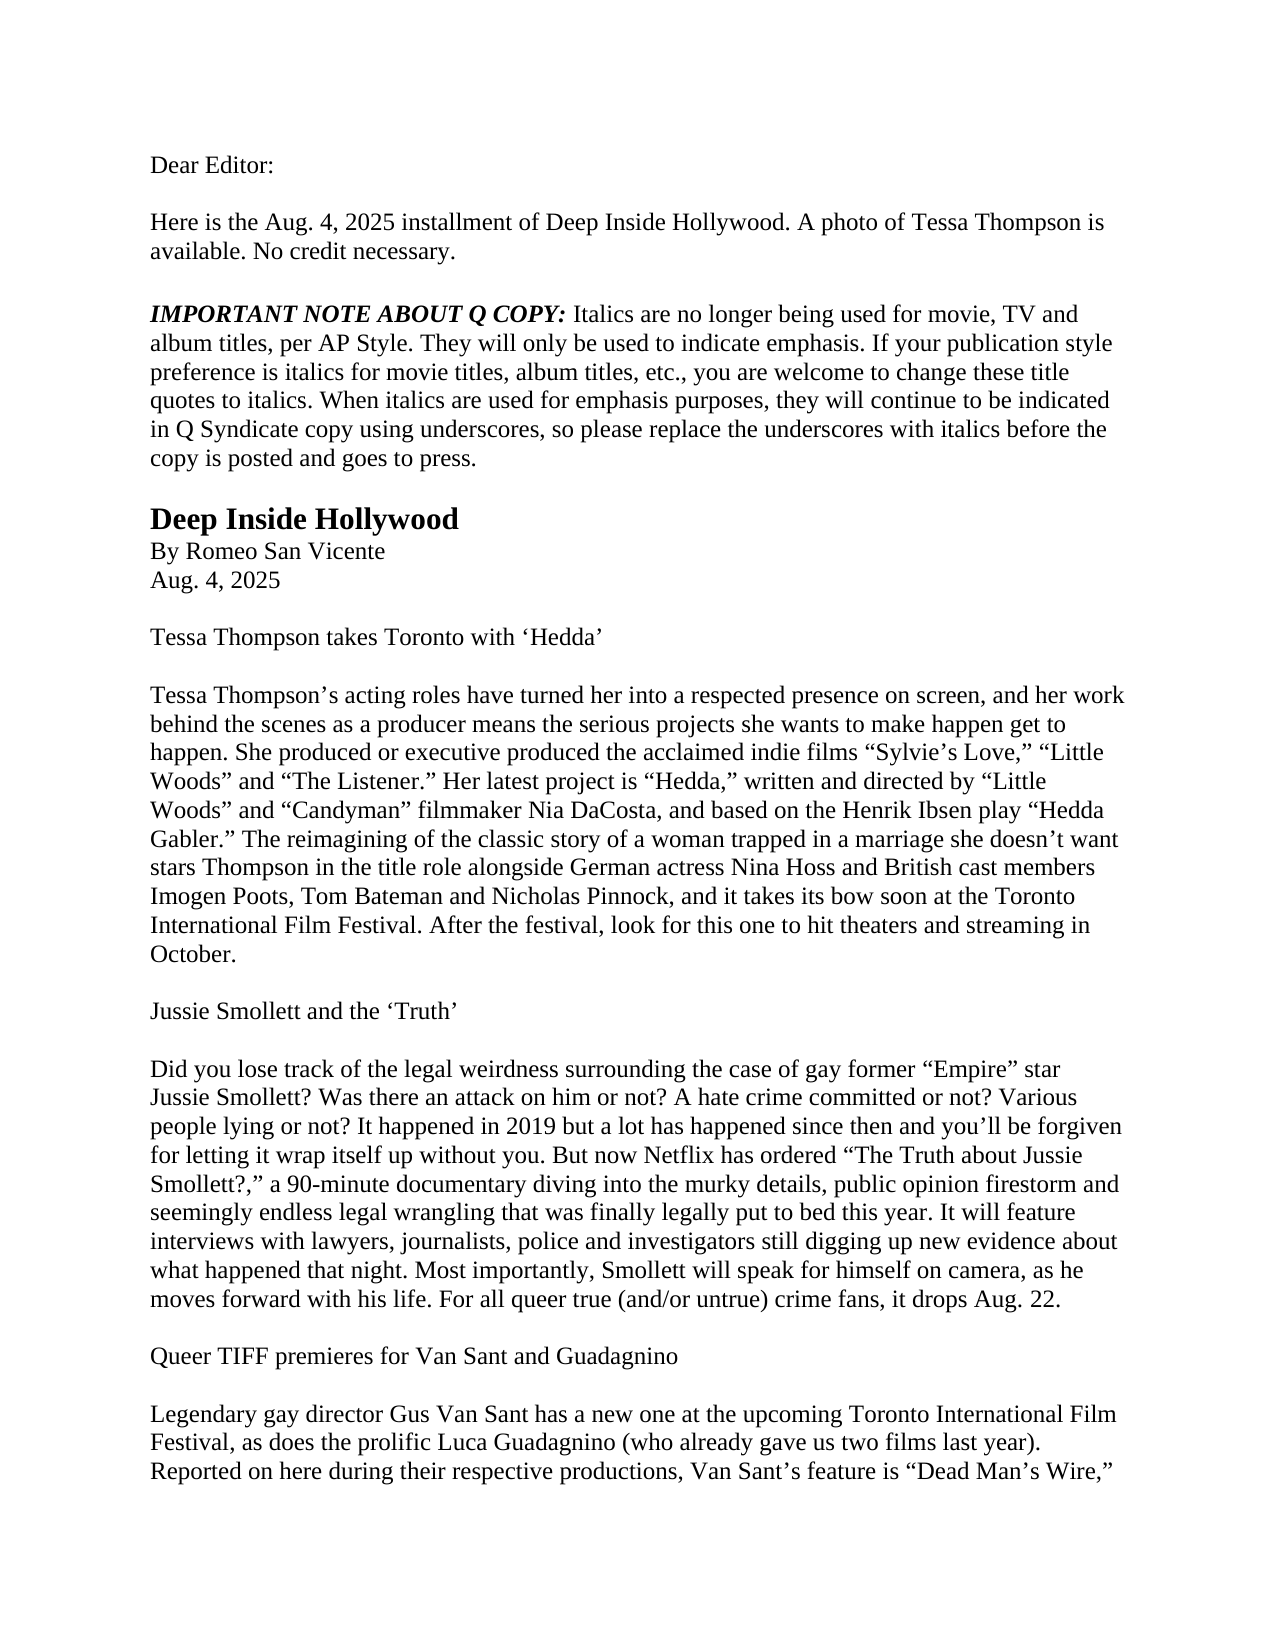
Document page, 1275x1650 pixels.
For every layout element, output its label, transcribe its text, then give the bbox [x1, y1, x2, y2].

text Queer TIFF premieres for Van Sant and Guadagnino [150, 1341, 1125, 1370]
text Did you lose track of the legal weirdness surrounding the case of gay former “Empire” star Jussie Smollett? Was there an attack on him or not? A hate crime committed or not? Various people lying or not? It happened in 2019 but a lot has happened since then and you’ll be forgiven for letting it wrap itself up without you. But now Netflix has ordered “The Truth about Jussie Smollett?,” a 90-minute documentary diving into the murky details, public opinion firestorm and seemingly endless legal wrangling that was finally legally put to bed this year. It will feature interviews with lawyers, journalists, police and investigators still digging up new evidence about what happened that night. Most importantly, Smollett will speak for himself on camera, as he moves forward with his life. For all queer true (and/or untrue) crime fans, it drops Aug. 22. [150, 1054, 1125, 1312]
text IMPORTANT NOTE ABOUT Q COPY: Italics are no longer being used for movie, TV and album titles, per AP Style. They will only be used to indicate emphasis. If your publication style preference is italics for movie titles, album titles, etc., you are welcome to change these title quotes to italics. When italics are used for emphasis purposes, they will continue to be indicated in Q Syndicate copy using underscores, so please replace the underscores with italics before the copy is posted and goes to press. [150, 299, 1125, 472]
text Dear Editor: [150, 150, 1125, 179]
text Here is the Aug. 4, 2025 installment of Deep Inside Hollywood. A photo of Tessa Thompson is available. No credit necessary. [150, 207, 1125, 299]
text Jussie Smollett and the ‘Truth’ [150, 996, 1125, 1025]
text Tessa Thompson’s acting roles have turned her into a respected presence on screen, and her work behind the scenes as a producer means the serious projects she wants to make happen get to happen. She produced or executive produced the acclaimed indie films “Sylvie’s Love,” “Little Woods” and “The Listener.” Her latest project is “Hedda,” written and directed by “Little Woods” and “Candyman” filmmaker Nia DaCosta, and based on the Henrik Ibsen play “Hedda Gabler.” The reimagining of the classic story of a woman trapped in a marriage she doesn’t want stars Thompson in the title role alongside German actress Nina Hoss and British cast members Imogen Poots, Tom Bateman and Nicholas Pinnock, and it takes its bow soon at the Toronto International Film Festival. After the festival, look for this one to hit theaters and streaming in October. [150, 680, 1125, 967]
text Tessa Thompson takes Toronto with ‘Hedda’ [150, 622, 1125, 651]
text Aug. 4, 2025 [150, 565, 1125, 594]
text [150, 1399, 1125, 1485]
text Deep Inside Hollywood [150, 500, 1125, 536]
text By Romeo San Vicente [150, 536, 1125, 565]
